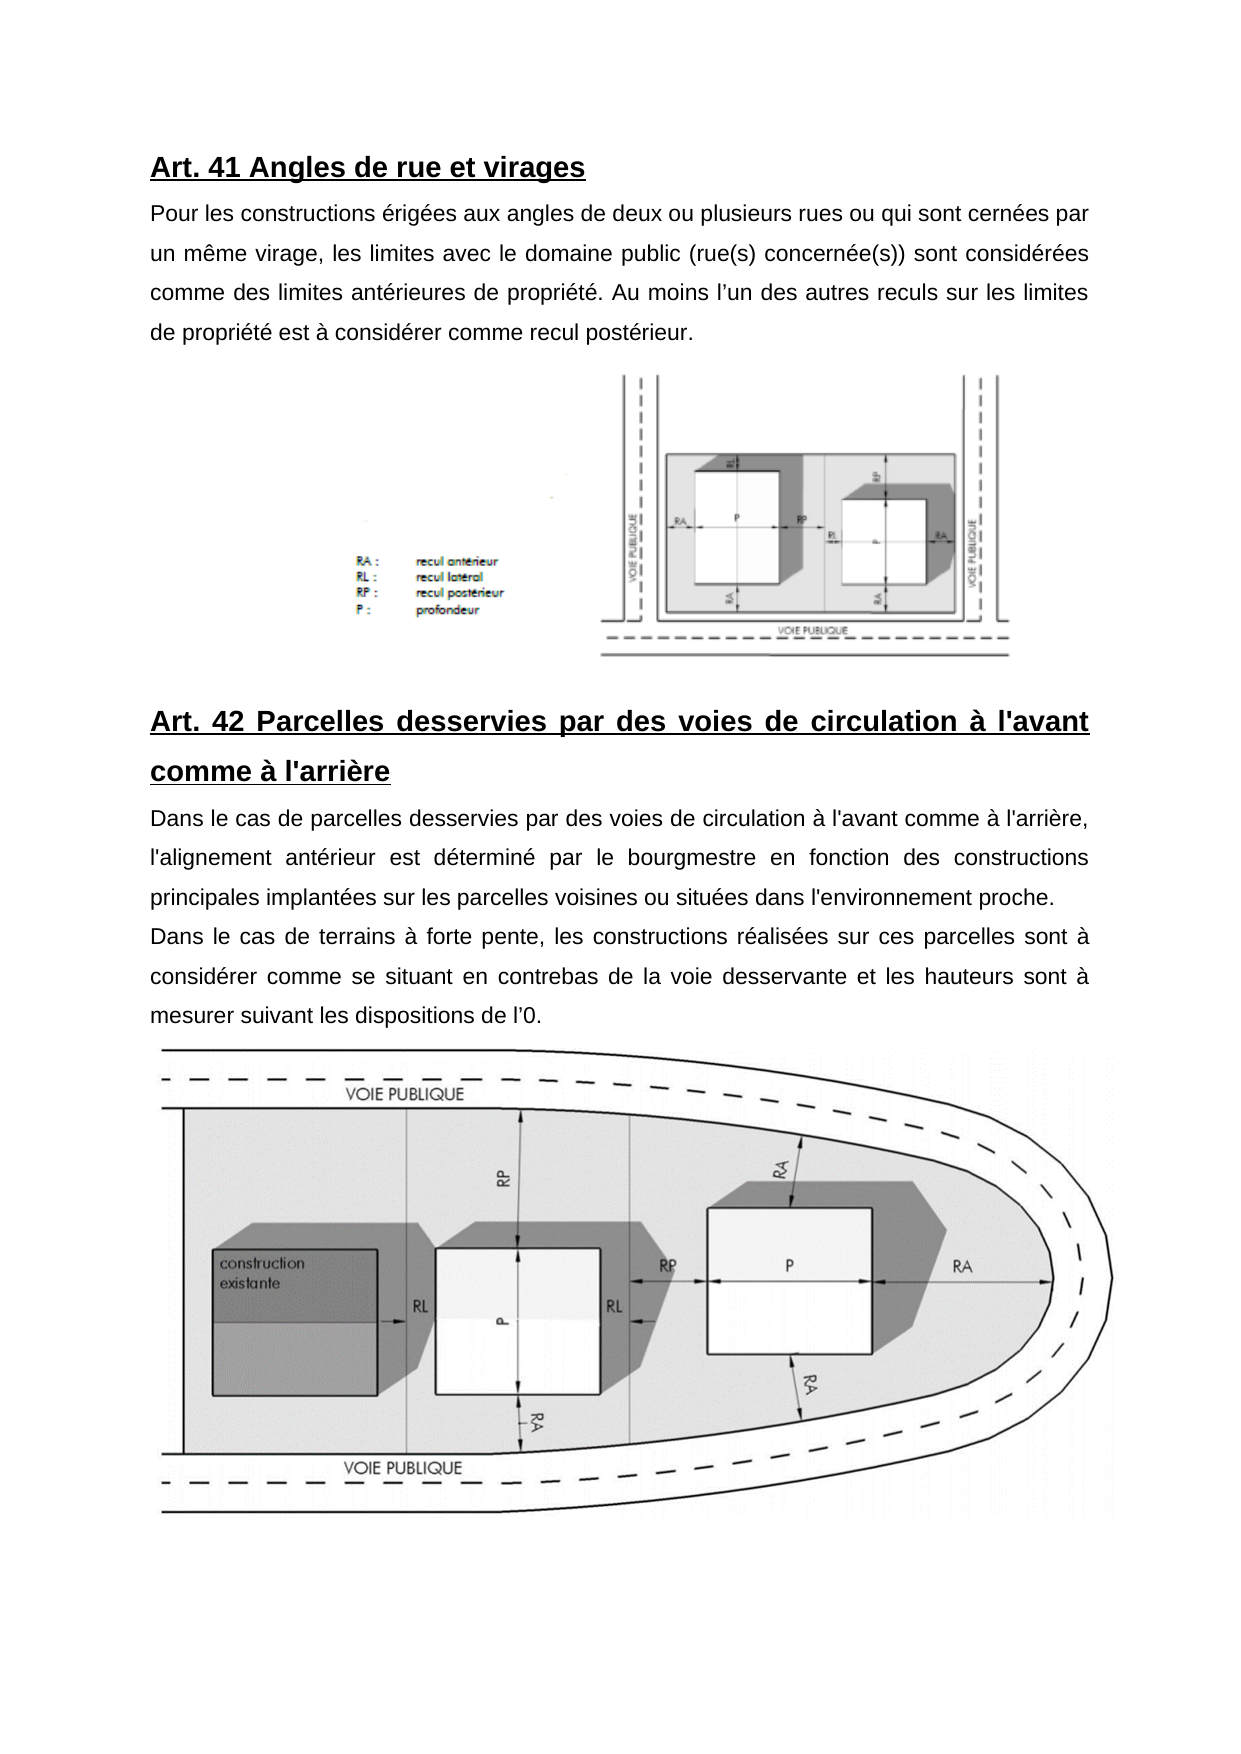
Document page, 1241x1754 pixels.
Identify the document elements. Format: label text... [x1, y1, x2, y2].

picture [150, 1041, 1125, 1518]
text Pour les constructions érigées aux angles de deux ou plusieurs rues ou qui sont cernées par un même virage, les limites avec le domaine public (rue(s) concernée(s)) sont considérées comme des limites antérieures de propriété. Au moins l’un des autres reculs sur les limites de propriété est à considérer comme recul postérieur. [150, 200, 1090, 345]
picture [214, 358, 1026, 666]
text Dans le cas de parcelles desservies par des voies de circulation à l'avant comme à l'arrière, l'alignement antérieur est déterminé par le bourgmestre en fonction des constructions principales implantées sur les parcelles voisines ou situées dans l'environnement proche. [150, 805, 1090, 910]
subtitle Art. 41 Angles de rue et virages [150, 150, 1090, 183]
subtitle Art. 42 Parcelles desservies par des voies de circulation à l'avant comme à l'arrière [150, 735, 1090, 788]
subtitle Art. 42 Parcelles desservies par des voies de circulation à l'avant comme à l'arrière [150, 704, 1090, 733]
text Dans le cas de terrains à forte pente, les constructions réalisées sur ces parcelles sont à considérer comme se situant en contrebas de la voie desservante et les hauteurs sont à mesurer suivant les dispositions de l’0. [150, 923, 1090, 1028]
